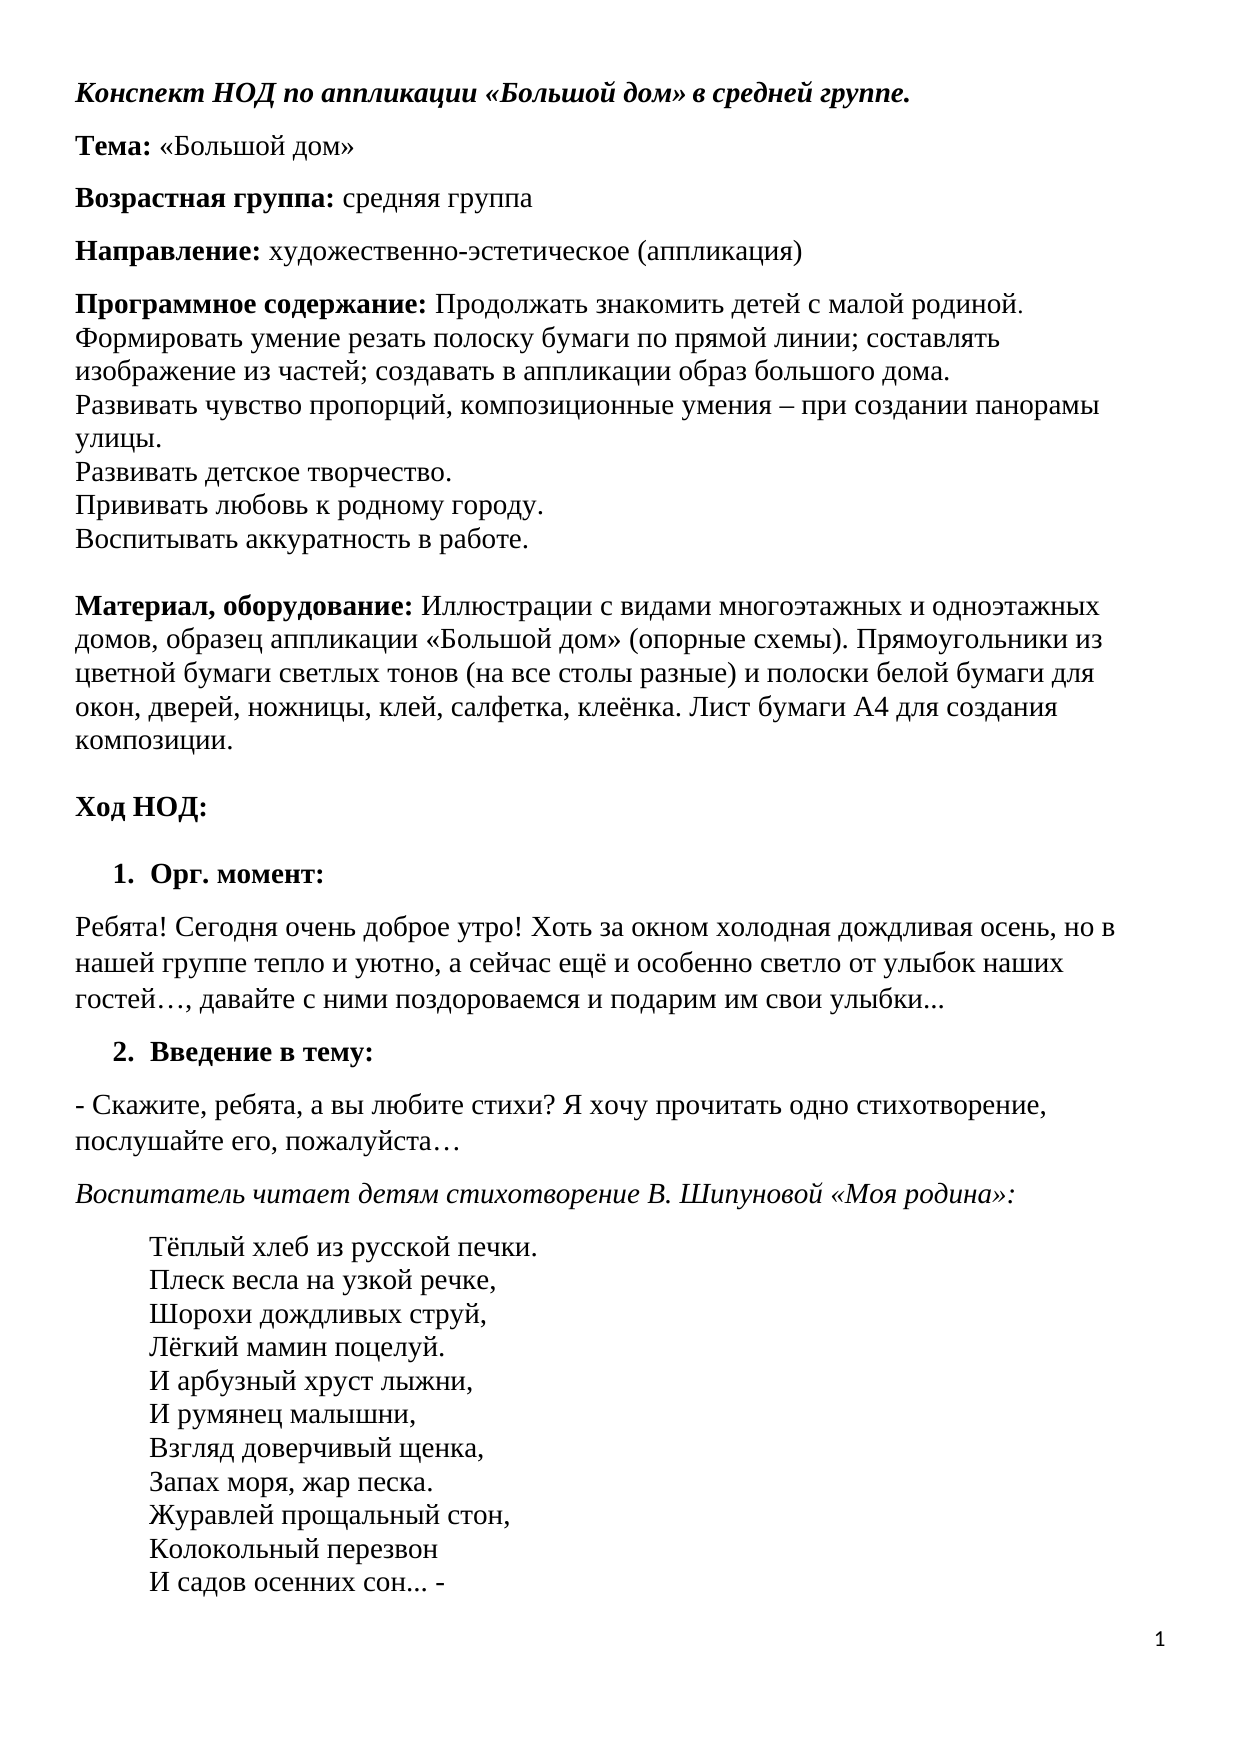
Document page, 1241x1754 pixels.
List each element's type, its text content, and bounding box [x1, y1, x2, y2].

text И садов осенних сон... - [75, 1564, 1165, 1598]
list Орг. момент: [112, 856, 1165, 890]
text Лёгкий мамин поцелуй. [75, 1329, 1165, 1363]
text Материал, оборудование: Иллюстрации с видами многоэтажных и одноэтажных домов, образец аппликации «Большой дом» (опорные схемы). Прямоугольники из цветной бумаги светлых тонов (на все столы разные) и полоски белой бумаги для окон, дверей, ножницы, клей, салфетка, клеёнка. Лист бумаги А4 для создания композиции. [75, 588, 1165, 756]
text И румянец малышни, [75, 1397, 1165, 1430]
text Ребята! Сегодня очень доброе утро! Хоть за окном холодная дождливая осень, но в нашей группе тепло и уютно, а сейчас ещё и особенно светло от улыбок наших гостей…, давайте с ними поздороваемся и подарим им свои улыбки... [75, 909, 1165, 1015]
text Тема: «Большой дом» [75, 128, 1165, 161]
text Тёплый хлеб из русской печки. [75, 1229, 1165, 1262]
text Ход НОД: [75, 789, 1165, 823]
text Запах моря, жар песка. [75, 1464, 1165, 1497]
text Программное содержание: Продолжать знакомить детей с малой родиной. Формировать умение резать полоску бумаги по прямой линии; составлять изображение из частей; создавать в аппликации образ большого дома. [75, 286, 1165, 387]
text И арбузный хруст лыжни, [75, 1363, 1165, 1397]
text Плеск весла на узкой речке, [75, 1262, 1165, 1296]
text Возрастная группа: средняя группа [75, 181, 1165, 214]
text Колокольный перезвон [75, 1531, 1165, 1564]
text Воспитатель читает детям стихотворение В. Шипуновой «Моя родина»: [75, 1176, 1165, 1210]
text Конспект НОД по аппликации «Большой дом» в средней группе. [75, 75, 1165, 108]
text Взгляд доверчивый щенка, [75, 1430, 1165, 1464]
text Воспитывать аккуратность в работе. [75, 521, 1165, 554]
text Прививать любовь к родному городу. [75, 487, 1165, 521]
text Журавлей прощальный стон, [75, 1497, 1165, 1531]
list Введение в тему: [112, 1034, 1165, 1068]
text Шорохи дождливых струй, [75, 1296, 1165, 1329]
text Развивать чувство пропорций, композиционные умения – при создании панорамы улицы. [75, 387, 1165, 454]
text - Скажите, ребята, а вы любите стихи? Я хочу прочитать одно стихотворение, послушайте его, пожалуйста… [75, 1087, 1165, 1157]
text Развивать детское творчество. [75, 454, 1165, 487]
text Направление: художественно-эстетическое (аппликация) [75, 233, 1165, 267]
